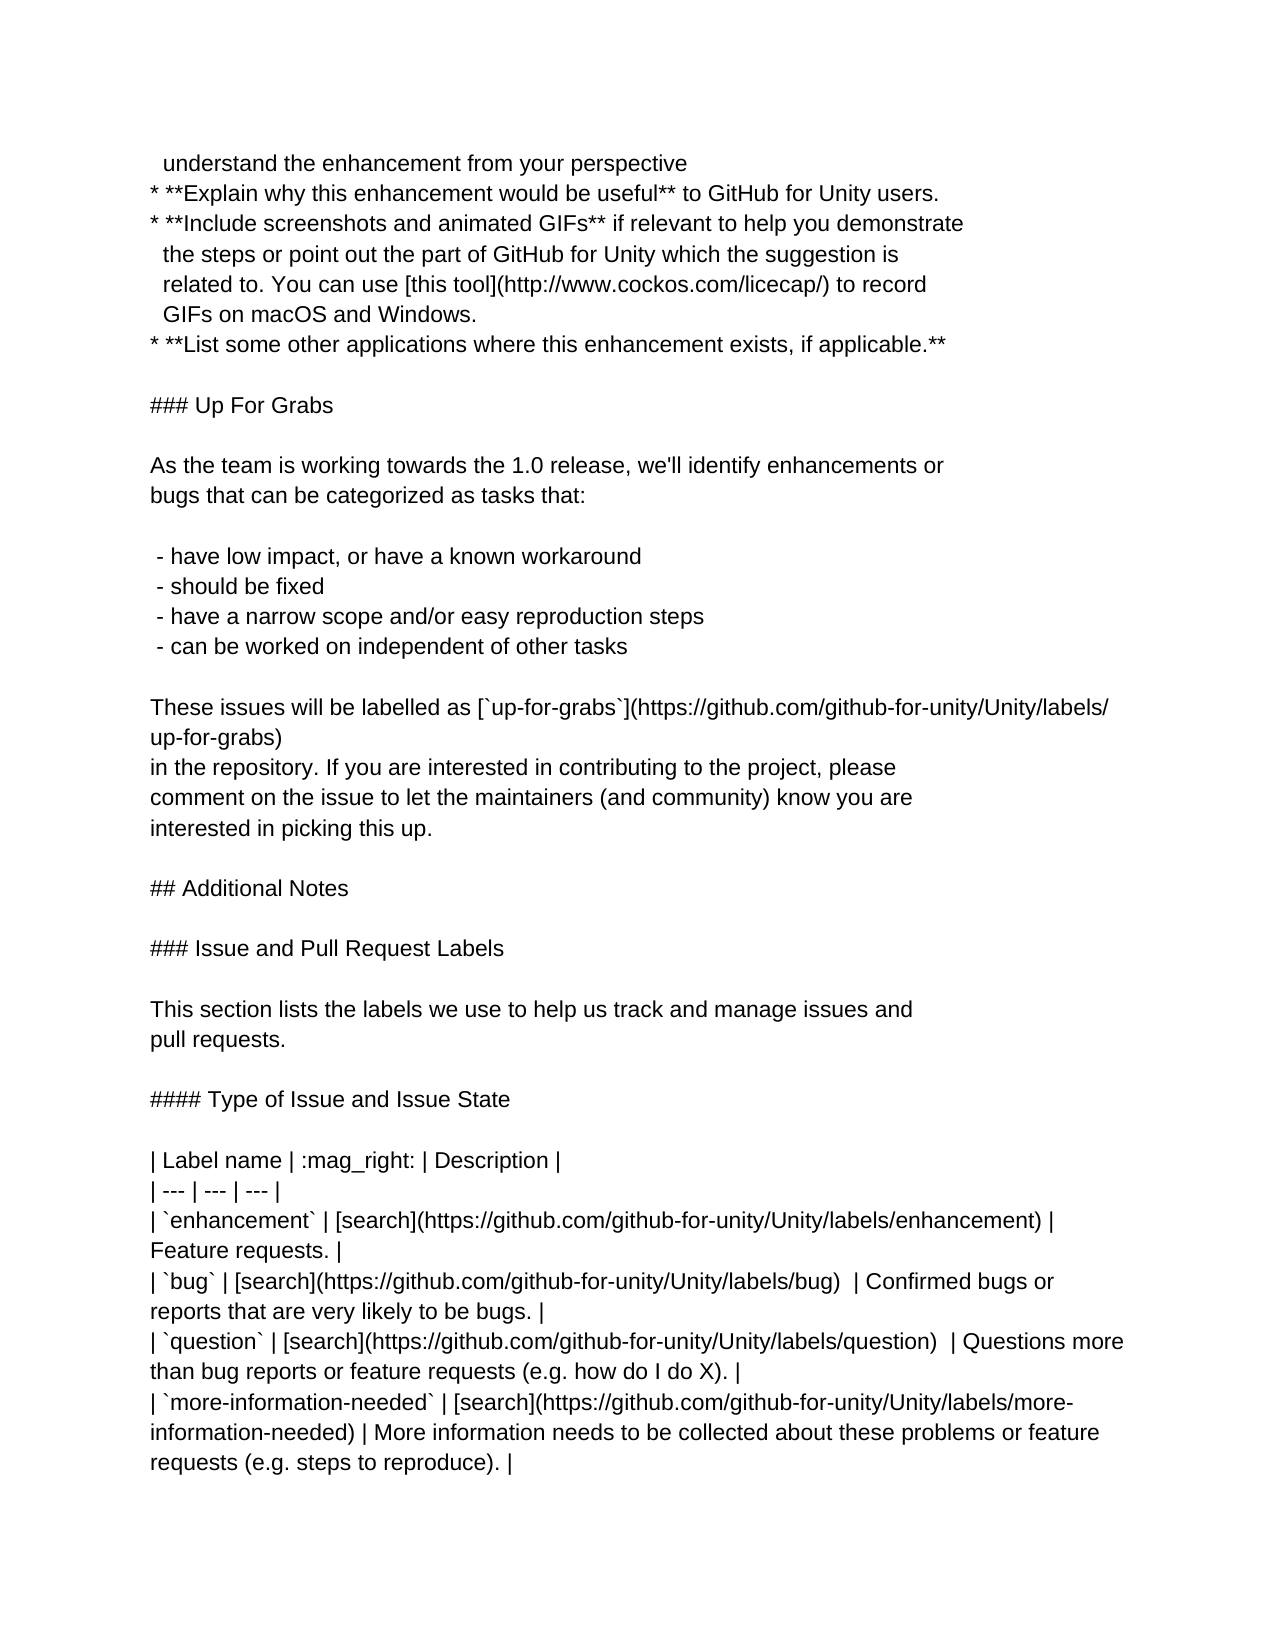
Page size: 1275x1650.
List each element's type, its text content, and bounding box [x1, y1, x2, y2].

text in the repository. If you are interested in contributing to the project, please [150, 754, 1125, 781]
text ### Up For Grabs [150, 392, 1125, 418]
text * **Include screenshots and animated GIFs** if relevant to help you demonstrate [150, 210, 1125, 237]
text | `bug` | [search](https://github.com/github-for-unity/Unity/labels/bug) | Confirmed bugs or reports that are very likely to be bugs. | [150, 1268, 1125, 1324]
text - should be fixed [150, 573, 1125, 599]
text * **Explain why this enhancement would be useful** to GitHub for Unity users. [150, 180, 1125, 207]
text | `question` | [search](https://github.com/github-for-unity/Unity/labels/question) | Questions more than bug reports or feature requests (e.g. how do I do X). | [150, 1328, 1125, 1385]
text bugs that can be categorized as tasks that: [150, 482, 1125, 509]
text | `more-information-needed` | [search](https://github.com/github-for-unity/Unity/labels/more-information-needed) | More information needs to be collected about these problems or feature requests (e.g. steps to reproduce). | [150, 1388, 1125, 1475]
text ### Issue and Pull Request Labels [150, 935, 1125, 962]
text related to. You can use [this tool](http://www.cockos.com/licecap/) to record [150, 271, 1125, 297]
text - have a narrow scope and/or easy reproduction steps [150, 603, 1125, 629]
text This section lists the labels we use to help us track and manage issues and [150, 996, 1125, 1022]
text - can be worked on independent of other tasks [150, 633, 1125, 660]
text * **List some other applications where this enhancement exists, if applicable.** [150, 331, 1125, 358]
text interested in picking this up. [150, 814, 1125, 841]
text - have low impact, or have a known workaround [150, 543, 1125, 569]
text | --- | --- | --- | [150, 1177, 1125, 1203]
text ## Additional Notes [150, 875, 1125, 901]
text | Label name | :mag_right: | Description | [150, 1147, 1125, 1173]
text comment on the issue to let the maintainers (and community) know you are [150, 784, 1125, 811]
text As the team is working towards the 1.0 release, we'll identify enhancements or [150, 452, 1125, 478]
text pull requests. [150, 1026, 1125, 1052]
text #### Type of Issue and Issue State [150, 1086, 1125, 1113]
text | `enhancement` | [search](https://github.com/github-for-unity/Unity/labels/enhancement) | Feature requests. | [150, 1207, 1125, 1264]
text GIFs on macOS and Windows. [150, 301, 1125, 327]
text the steps or point out the part of GitHub for Unity which the suggestion is [150, 241, 1125, 267]
text understand the enhancement from your perspective [150, 150, 1125, 176]
text These issues will be labelled as [`up-for-grabs`](https://github.com/github-for-unity/Unity/labels/up-for-grabs) [150, 694, 1125, 750]
